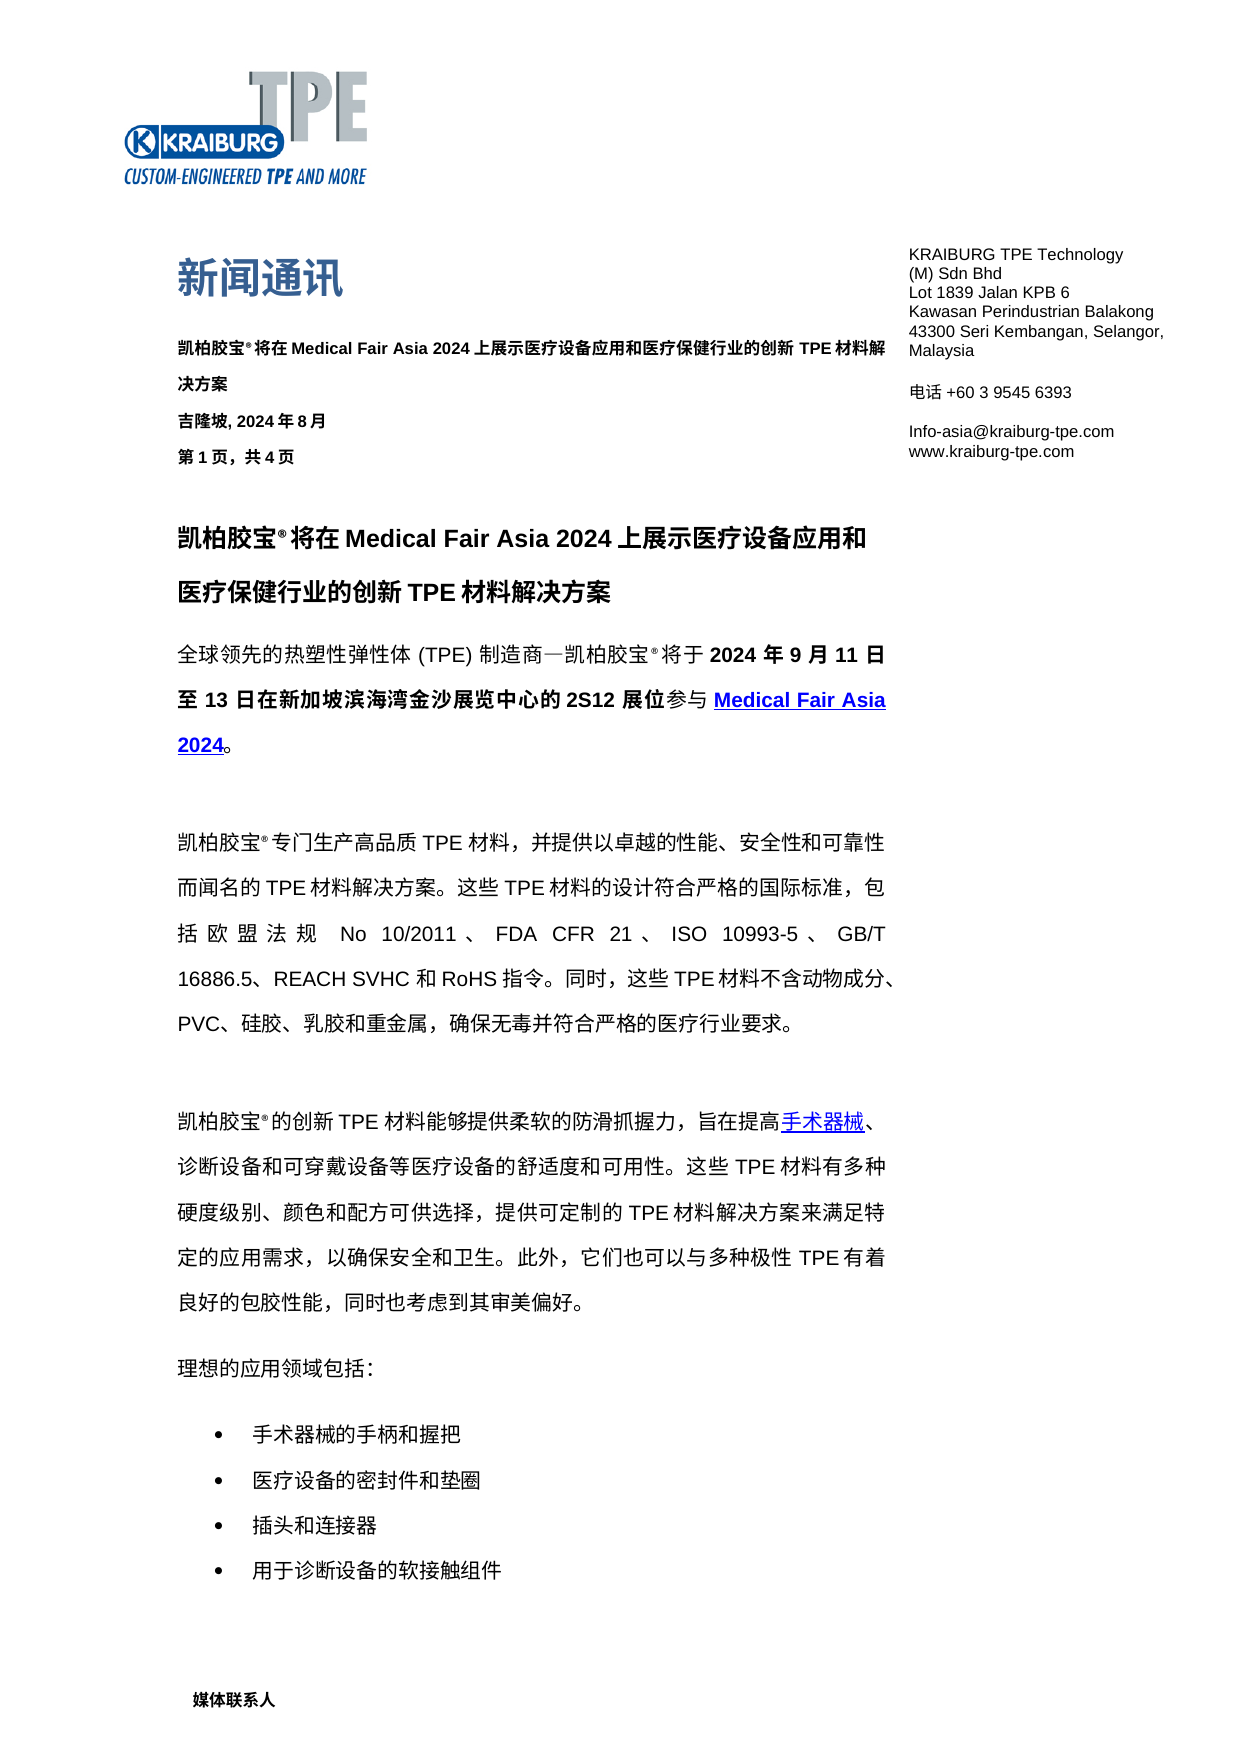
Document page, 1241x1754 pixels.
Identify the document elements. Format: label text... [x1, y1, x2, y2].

text 理想的应用领域包括： [177, 1352, 886, 1383]
text 凯柏胶宝®将在Medical Fair Asia 2024上展示医疗设备应用和医疗保健行业的创新TPE材料解决方案 [177, 518, 886, 609]
list 手术器械的手柄和握把 [215, 1419, 886, 1449]
text 全球领先的热塑性弹性体 (TPE) 制造商—凯柏胶宝®将于 2024 年 9 月 11 日至 13 日在新加坡滨海湾金沙展览中心的2S12 展位参与Medical Fair Asia 2024。 [177, 638, 886, 759]
text 凯柏胶宝®专门生产高品质 TPE 材料，并提供以卓越的性能、安全性和可靠性而闻名的TPE材料解决方案。这些TPE材料的设计符合严格的国际标准，包括欧盟法规 No 10/2011、FDA CFR 21、ISO 10993-5、GB/T 16886.5、REACH SVHC 和 RoHS 指令。同时，这些TPE材料不含动物成分、PVC、硅胶、乳胶和重金属，确保无毒并符合严格的医疗行业要求。 [177, 826, 886, 1038]
list 用于诊断设备的软接触组件 [215, 1554, 886, 1585]
list 医疗设备的密封件和垫圈 [215, 1464, 886, 1494]
list 插头和连接器 [215, 1509, 886, 1539]
text 凯柏胶宝®的创新TPE 材料能够提供柔软的防滑抓握力，旨在提高手术器械、诊断设备和可穿戴设备等医疗设备的舒适度和可用性。这些TPE材料有多种硬度级别、颜色和配方可供选择，提供可定制的TPE材料解决方案来满足特定的应用需求，以确保安全和卫生。此外，它们也可以与多种极性TPE有着良好的包胶性能，同时也考虑到其审美偏好。 [177, 1105, 886, 1317]
picture [112, 55, 379, 200]
